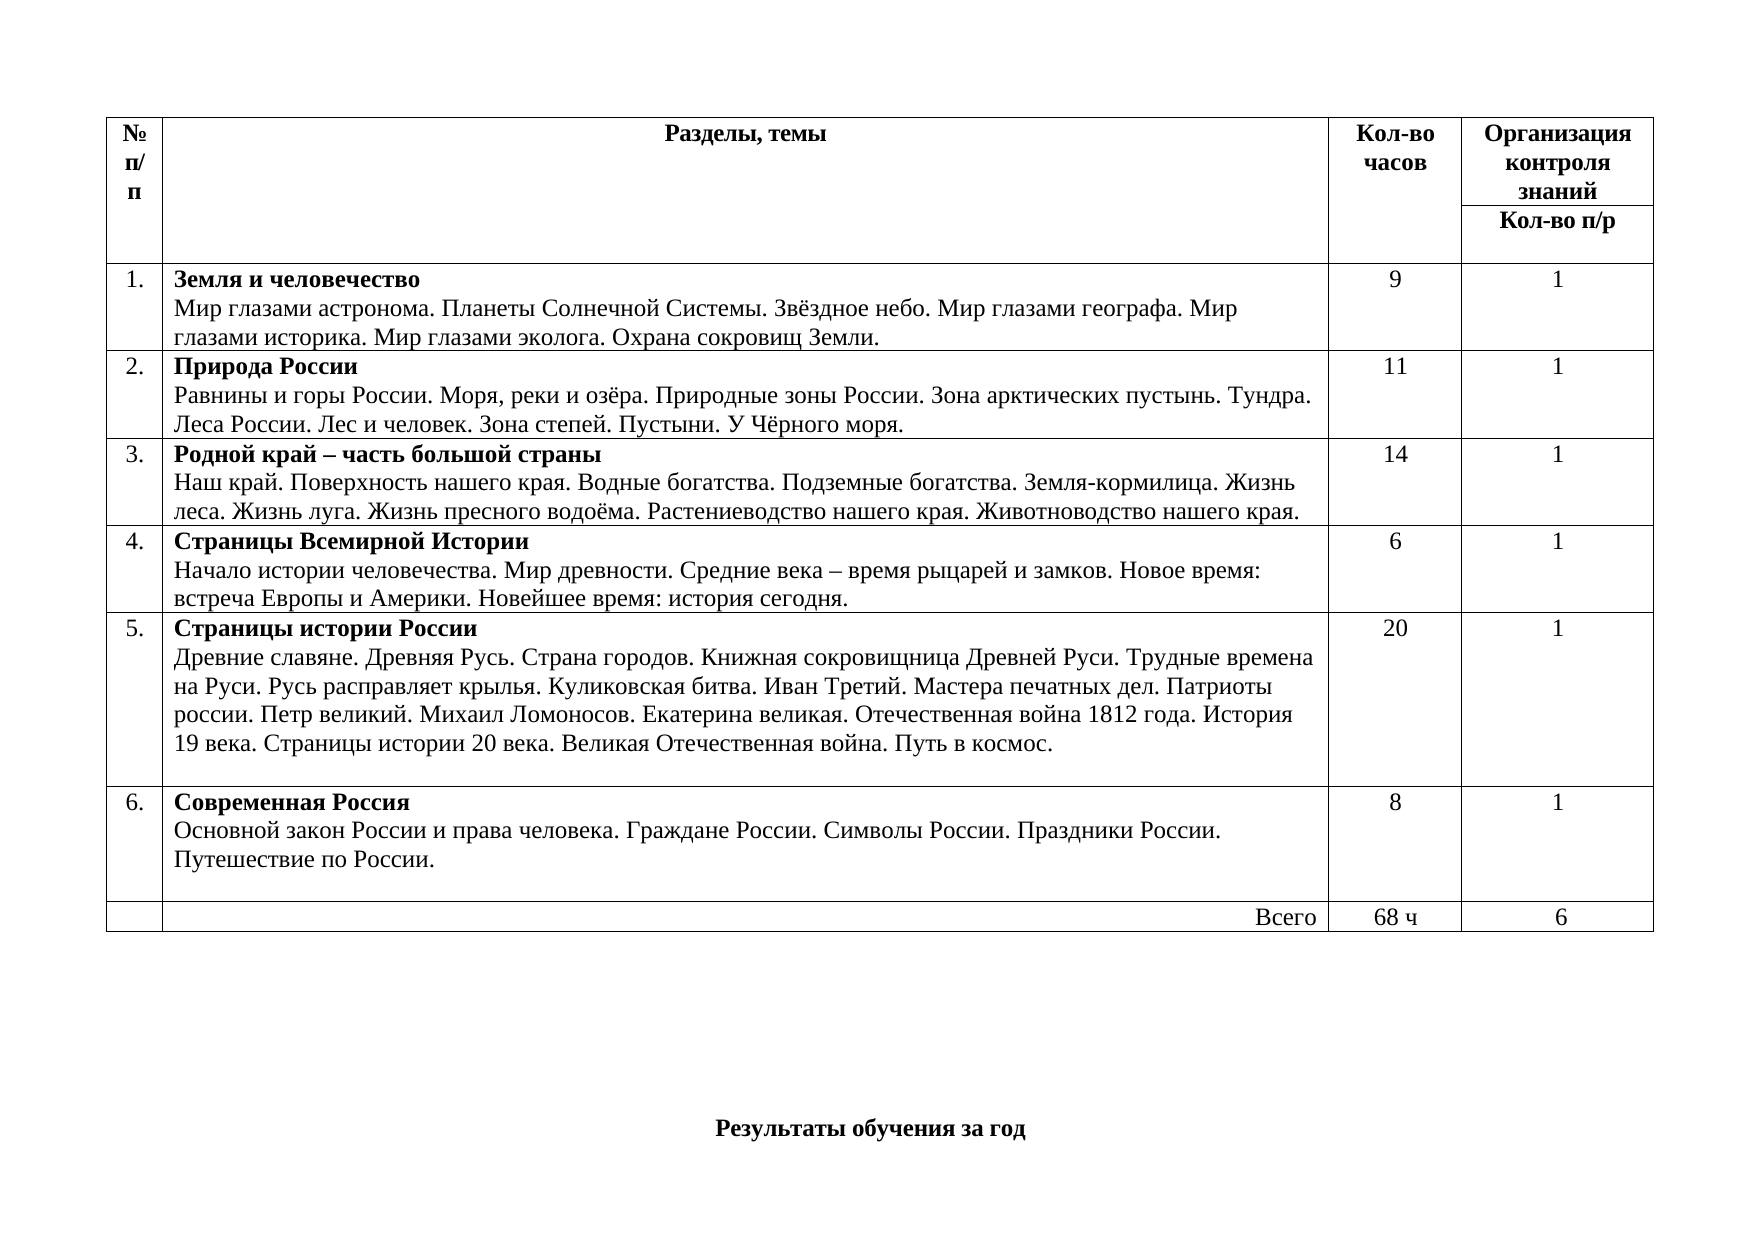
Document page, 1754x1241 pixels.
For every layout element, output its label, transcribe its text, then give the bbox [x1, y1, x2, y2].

table_cell Всего [163, 902, 1328, 931]
table_cell 6 [1462, 902, 1653, 931]
table_cell 11 [1329, 351, 1461, 438]
table_cell 1 [1462, 613, 1653, 786]
table_cell 1 [1462, 526, 1653, 612]
table_cell 20 [1329, 613, 1461, 786]
table_header № п/п [107, 118, 162, 263]
table_cell Кол-во п/р [1462, 206, 1653, 263]
table_cell 2. [107, 351, 162, 438]
table_cell [107, 902, 162, 931]
table_header Организация контроля знаний [1462, 118, 1653, 204]
table_cell 14 [1329, 439, 1461, 525]
table_cell 9 [1329, 264, 1461, 350]
table_cell 6. [107, 787, 162, 901]
table_cell 1 [1462, 439, 1653, 525]
table_cell 1. [107, 264, 162, 350]
table_cell 1 [1462, 264, 1653, 350]
table_cell Земля и человечество Мир глазами астронома. Планеты Солнечной Системы. Звёздное небо. Мир глазами географа. Мир глазами историка. Мир глазами эколога. Охрана сокровищ Земли. [163, 264, 1328, 350]
table_cell 8 [1329, 787, 1461, 901]
table_header Разделы, темы [163, 118, 1328, 263]
table_cell Страницы истории России Древние славяне. Древняя Русь. Страна городов. Книжная сокровищница Древней Руси. Трудные времена на Руси. Русь расправляет крылья. Куликовская битва. Иван Третий. Мастера печатных дел. Патриоты россии. Петр великий. Михаил Ломоносов. Екатерина великая. Отечественная война 1812 года. История 19 века. Страницы истории 20 века. Великая Отечественная война. Путь в космос. [163, 613, 1328, 786]
table_cell 4. [107, 526, 162, 612]
table_cell Природа России Равнины и горы России. Моря, реки и озёра. Природные зоны России. Зона арктических пустынь. Тундра. Леса России. Лес и человек. Зона степей. Пустыни. У Чёрного моря. [163, 351, 1328, 438]
text Результаты обучения за год [131, 1114, 1610, 1142]
table_cell 1 [1462, 351, 1653, 438]
table_cell Страницы Всемирной Истории Начало истории человечества. Мир древности. Средние века – время рыцарей и замков. Новое время: встреча Европы и Америки. Новейшее время: история сегодня. [163, 526, 1328, 612]
table_cell 3. [107, 439, 162, 525]
table_cell 5. [107, 613, 162, 786]
table_cell 68 ч [1329, 902, 1461, 931]
table_header Кол-во часов [1329, 118, 1461, 263]
table_cell Родной край – часть большой страны Наш край. Поверхность нашего края. Водные богатства. Подземные богатства. Земля-кормилица. Жизнь леса. Жизнь луга. Жизнь пресного водоёма. Растениеводство нашего края. Животноводство нашего края. [163, 439, 1328, 525]
table_cell Современная Россия Основной закон России и права человека. Граждане России. Символы России. Праздники России. Путешествие по России. [163, 787, 1328, 901]
table_cell 1 [1462, 787, 1653, 901]
table_cell 6 [1329, 526, 1461, 612]
